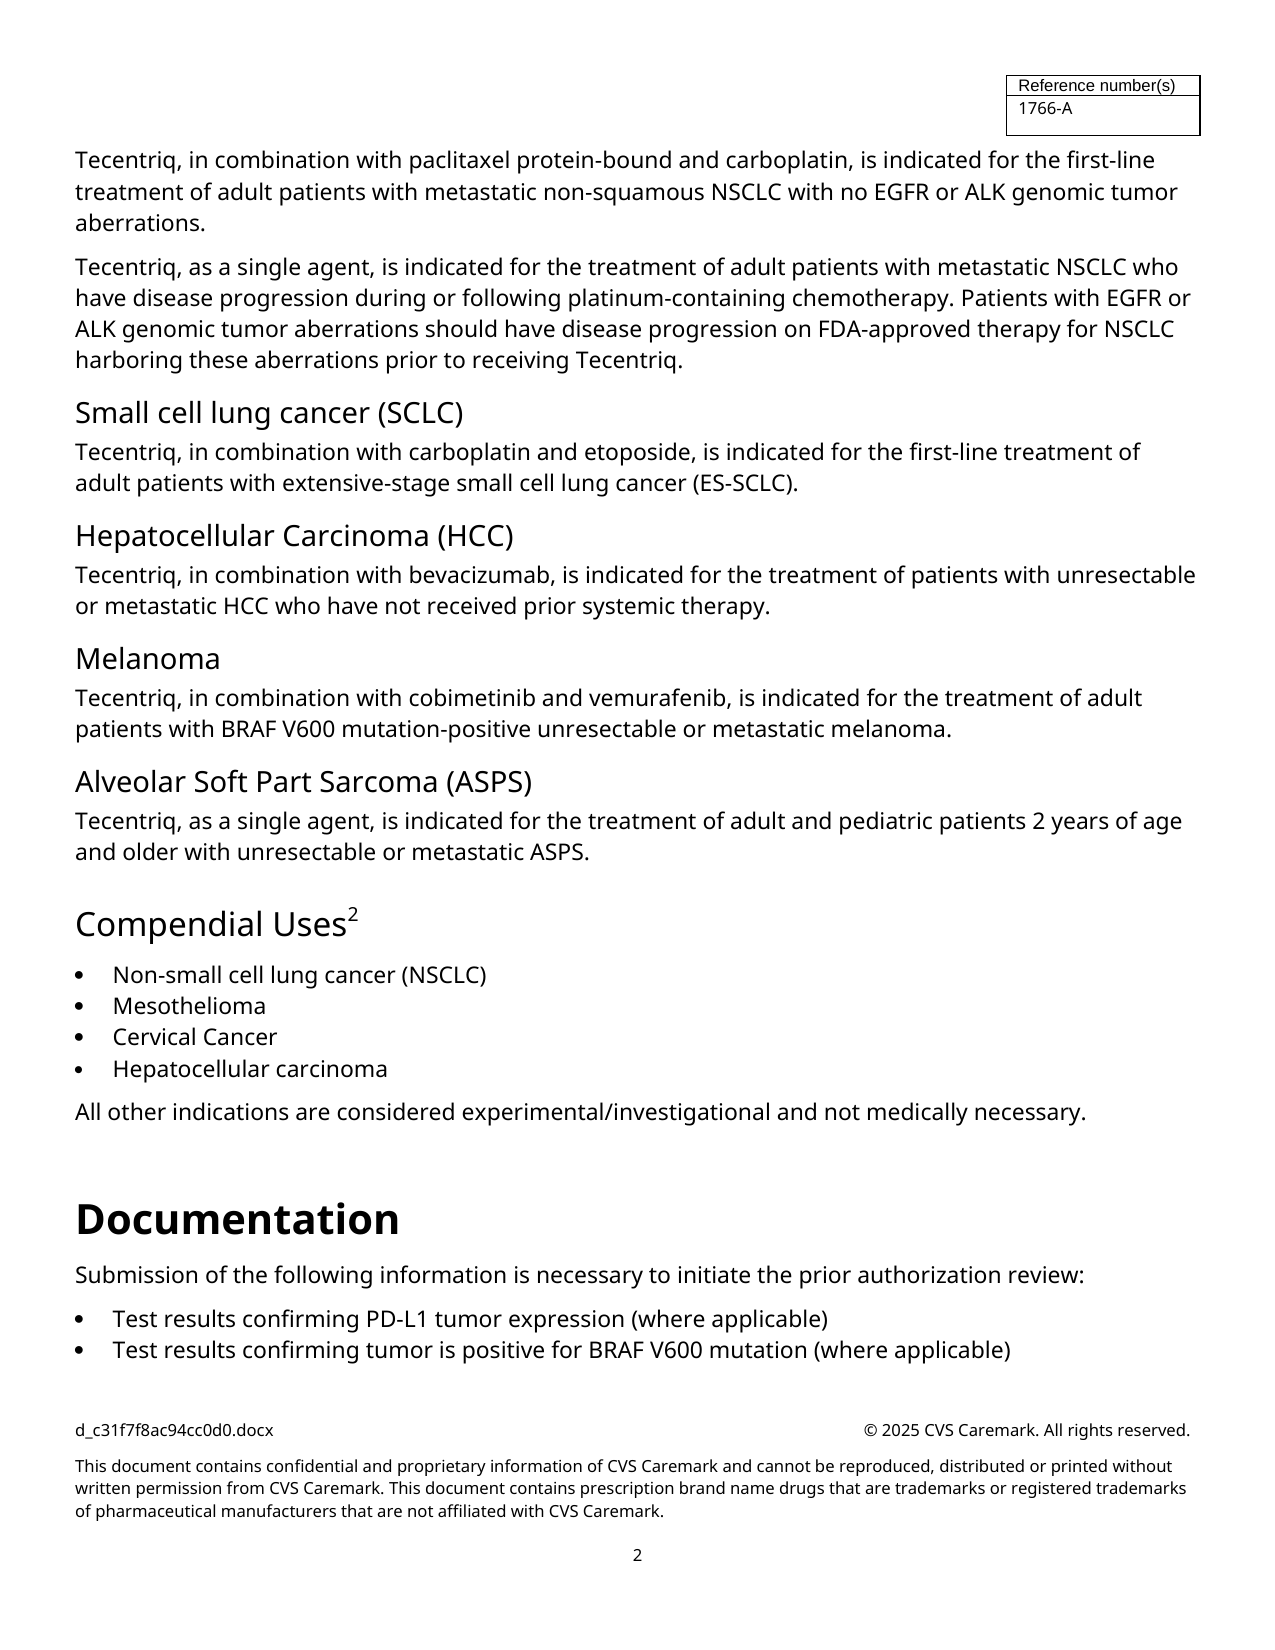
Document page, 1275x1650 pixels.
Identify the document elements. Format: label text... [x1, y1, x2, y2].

subtitle Documentation [75, 1190, 1200, 1247]
text Tecentriq, in combination with carboplatin and etoposide, is indicated for the first-line treatment of adult patients with extensive-stage small cell lung cancer (ES-SCLC). [75, 436, 1200, 498]
subtitle Small cell lung cancer (SCLC) [75, 392, 1200, 432]
subtitle Alveolar Soft Part Sarcoma (ASPS) [75, 761, 1200, 801]
list Test results confirming tumor is positive for BRAF V600 mutation (where applicable) [75, 1334, 1200, 1366]
text All other indications are considered experimental/investigational and not medically necessary. [75, 1096, 1200, 1127]
text Tecentriq, in combination with cobimetinib and vemurafenib, is indicated for the treatment of adult patients with BRAF V600 mutation-positive unresectable or metastatic melanoma. [75, 682, 1200, 744]
list Test results confirming PD-L1 tumor expression (where applicable) [75, 1303, 1200, 1334]
text Tecentriq, as a single agent, is indicated for the treatment of adult patients with metastatic NSCLC who have disease progression during or following platinum-containing chemotherapy. Patients with EGFR or ALK genomic tumor aberrations should have disease progression on FDA-approved therapy for NSCLC harboring these aberrations prior to receiving Tecentriq. [75, 250, 1200, 375]
text Tecentriq, in combination with paclitaxel protein-bound and carboplatin, is indicated for the first-line treatment of adult patients with metastatic non-squamous NSCLC with no EGFR or ALK genomic tumor aberrations. [75, 144, 1200, 238]
list Mesothelioma [75, 990, 1200, 1021]
text Submission of the following information is necessary to initiate the prior authorization review: [75, 1259, 1200, 1291]
subtitle Melanoma [75, 638, 1200, 678]
subtitle Hepatocellular Carcinoma (HCC) [75, 515, 1200, 555]
list Hepatocellular carcinoma [75, 1052, 1200, 1084]
list Cervical Cancer [75, 1021, 1200, 1052]
list Non-small cell lung cancer (NSCLC) [75, 959, 1200, 990]
subtitle Compendial Uses2 [75, 901, 1200, 946]
text Tecentriq, in combination with bevacizumab, is indicated for the treatment of patients with unresectable or metastatic HCC who have not received prior systemic therapy. [75, 559, 1200, 621]
text Tecentriq, as a single agent, is indicated for the treatment of adult and pediatric patients 2 years of age and older with unresectable or metastatic ASPS. [75, 805, 1200, 867]
